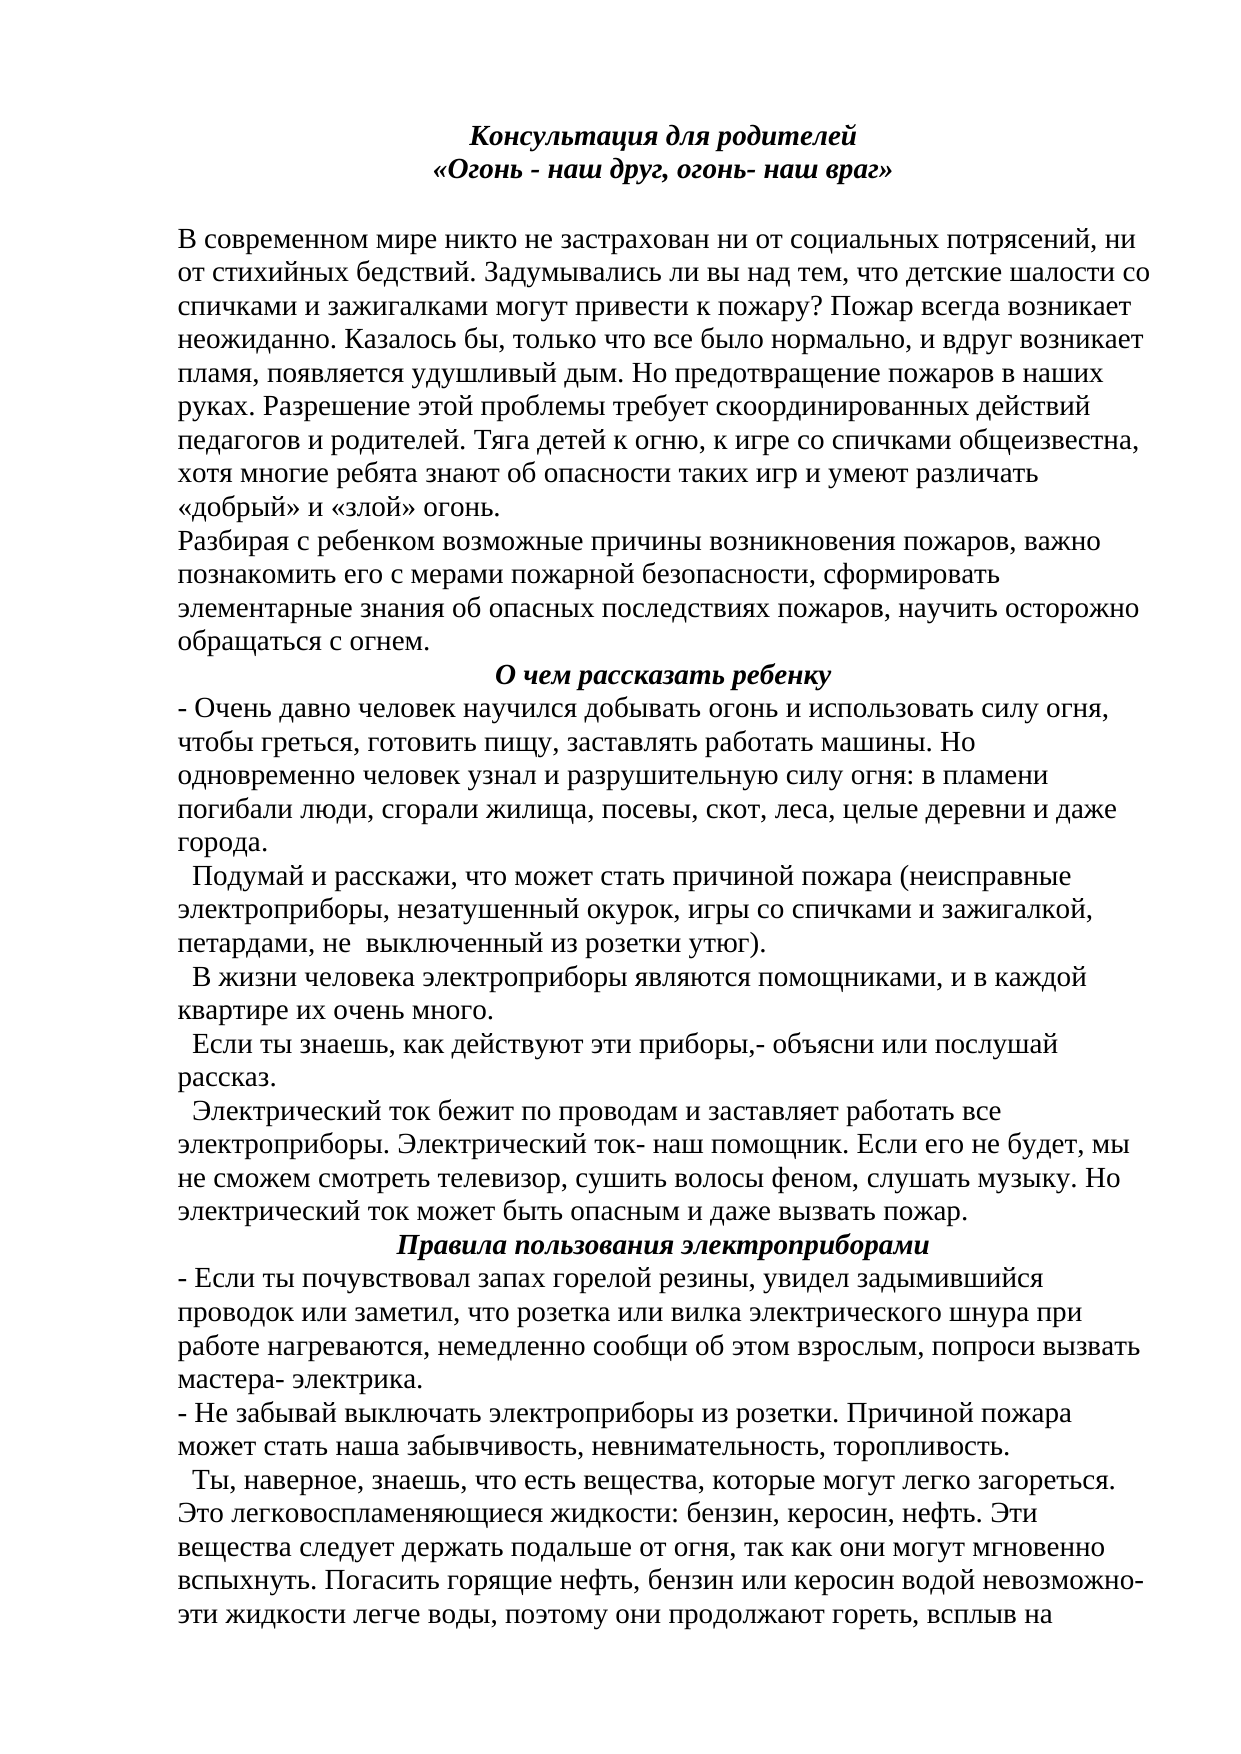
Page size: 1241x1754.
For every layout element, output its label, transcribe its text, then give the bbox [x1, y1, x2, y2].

text «Огонь - наш друг, огонь- наш враг» [177, 152, 1152, 185]
text Правила пользования электроприборами [177, 1227, 1152, 1261]
text Подумай и расскажи, что может стать причиной пожара (неисправные электроприборы, незатушенный окурок, игры со спичками и зажигалкой, петардами, не выключенный из розетки утюг). [177, 858, 1152, 959]
text Электрический ток бежит по проводам и заставляет работать все электроприборы. Электрический ток- наш помощник. Если его не будет, мы не сможем смотреть телевизор, сушить волосы феном, слушать музыку. Но электрический ток может быть опасным и даже вызвать пожар. [177, 1093, 1152, 1227]
text - Очень давно человек научился добывать огонь и использовать силу огня, чтобы греться, готовить пищу, заставлять работать машины. Но одновременно человек узнал и разрушительную силу огня: в пламени погибали люди, сгорали жилища, посевы, скот, леса, целые деревни и даже города. [177, 690, 1152, 858]
text - Если ты почувствовал запах горелой резины, увидел задымившийся проводок или заметил, что розетка или вилка электрического шнура при работе нагреваются, немедленно сообщи об этом взрослым, попроси вызвать мастера- электрика. [177, 1261, 1152, 1395]
text О чем рассказать ребенку [177, 657, 1152, 690]
text Разбирая с ребенком возможные причины возникновения пожаров, важно познакомить его с мерами пожарной безопасности, сформировать элементарные знания об опасных последствиях пожаров, научить осторожно обращаться с огнем. [177, 523, 1152, 657]
text Консультация для родителей [177, 118, 1152, 152]
text - Не забывай выключать электроприборы из розетки. Причиной пожара может стать наша забывчивость, невнимательность, торопливость. [177, 1395, 1152, 1462]
text В жизни человека электроприборы являются помощниками, и в каждой квартире их очень много. [177, 959, 1152, 1026]
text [177, 1462, 1152, 1629]
text Если ты знаешь, как действуют эти приборы,- объясни или послушай рассказ. [177, 1026, 1152, 1093]
text В современном мире никто не застрахован ни от социальных потрясений, ни от стихийных бедствий. Задумывались ли вы над тем, что детские шалости со спичками и зажигалками могут привести к пожару? Пожар всегда возникает неожиданно. Казалось бы, только что все было нормально, и вдруг возникает пламя, появляется удушливый дым. Но предотвращение пожаров в наших руках. Разрешение этой проблемы требует скоординированных действий педагогов и родителей. Тяга детей к огню, к игре со спичками общеизвестна, хотя многие ребята знают об опасности таких игр и умеют различать «добрый» и «злой» огонь. [177, 221, 1152, 523]
